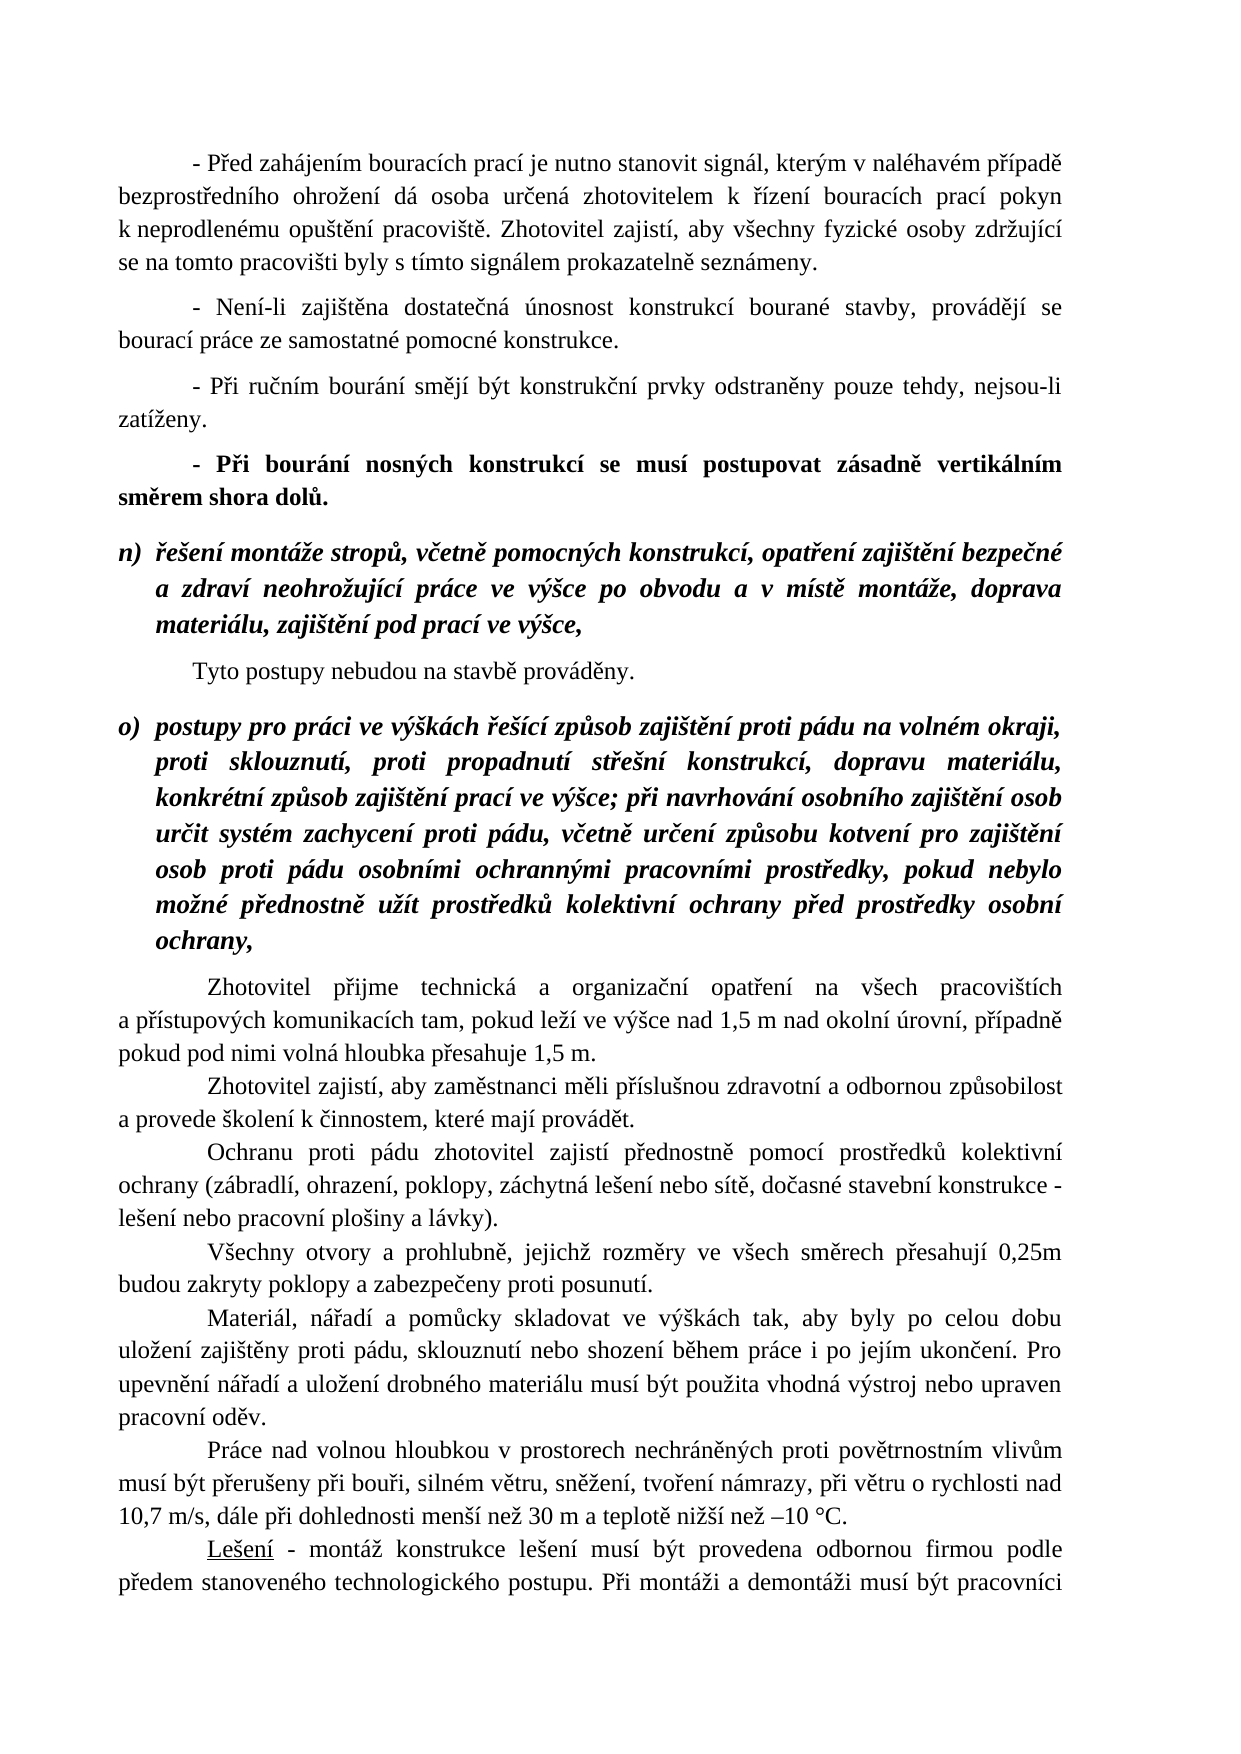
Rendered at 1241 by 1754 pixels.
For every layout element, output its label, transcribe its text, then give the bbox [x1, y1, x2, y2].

list Zhotovitel zajistí, aby zaměstnanci měli příslušnou zdravotní a odbornou způsobilost a provede školení k činnostem, které mají provádět. [118, 1071, 1063, 1133]
text - Před zahájením bouracích prací je nutno stanovit signál, kterým v naléhavém případě bezprostředního ohrožení dá osoba určená zhotovitelem k řízení bouracích prací pokyn k neprodlenému opuštění pracoviště. Zhotovitel zajistí, aby všechny fyzické osoby zdržující se na tomto pracovišti byly s tímto signálem prokazatelně seznámeny. [118, 148, 1063, 276]
text - Při bourání nosných konstrukcí se musí postupovat zásadně vertikálním směrem shora dolů. [118, 449, 1063, 511]
list Materiál, nářadí a pomůcky skladovat ve výškách tak, aby byly po celou dobu uložení zajištěny proti pádu, sklouznutí nebo shození během práce i po jejím ukončení. Pro upevnění nářadí a uložení drobného materiálu musí být použita vhodná výstroj nebo upraven pracovní oděv. [118, 1303, 1063, 1430]
text Tyto postupy nebudou na stavbě prováděny. [118, 656, 1063, 685]
list Ochranu proti pádu zhotovitel zajistí přednostně pomocí prostředků kolektivní ochrany (zábradlí, ohrazení, poklopy, záchytná lešení nebo sítě, dočasné stavební konstrukce - lešení nebo pracovní plošiny a lávky). [118, 1137, 1063, 1232]
text - Není-li zajištěna dostatečná únosnost konstrukcí bourané stavby, provádějí se bourací práce ze samostatné pomocné konstrukce. [118, 292, 1063, 354]
text - Při ručním bourání smějí být konstrukční prvky odstraněny pouze tehdy, nejsou-li zatíženy. [118, 371, 1063, 433]
list Všechny otvory a prohlubně, jejichž rozměry ve všech směrech přesahují 0,25m budou zakryty poklopy a zabezpečeny proti posunutí. [118, 1237, 1063, 1298]
list Práce nad volnou hloubkou v prostorech nechráněných proti povětrnostním vlivům musí být přerušeny při bouři, silném větru, sněžení, tvoření námrazy, při větru o rychlosti nad 10,7 m/s, dále při dohlednosti menší než 30 m a teplotě nižší než –10 °C. [118, 1435, 1063, 1529]
subtitle řešení montáže stropů, včetně pomocných konstrukcí, opatření zajištění bezpečné a zdraví neohrožující práce ve výšce po obvodu a v místě montáže, doprava materiálu, zajištění pod prací ve výšce, [118, 536, 1063, 639]
list Zhotovitel přijme technická a organizační opatření na všech pracovištích a přístupových komunikacích tam, pokud leží ve výšce nad 1,5 m nad okolní úrovní, případně pokud pod nimi volná hloubka přesahuje 1,5 m. [118, 972, 1063, 1067]
subtitle postupy pro práci ve výškách řešící způsob zajištění proti pádu na volném okraji, proti sklouznutí, proti propadnutí střešní konstrukcí, dopravu materiálu, konkrétní způsob zajištění prací ve výšce; při navrhování osobního zajištění osob určit systém zachycení proti pádu, včetně určení způsobu kotvení pro zajištění osob proti pádu osobními ochrannými pracovními prostředky, pokud nebylo možné přednostně užít prostředků kolektivní ochrany před prostředky osobní ochrany, [118, 710, 1063, 955]
